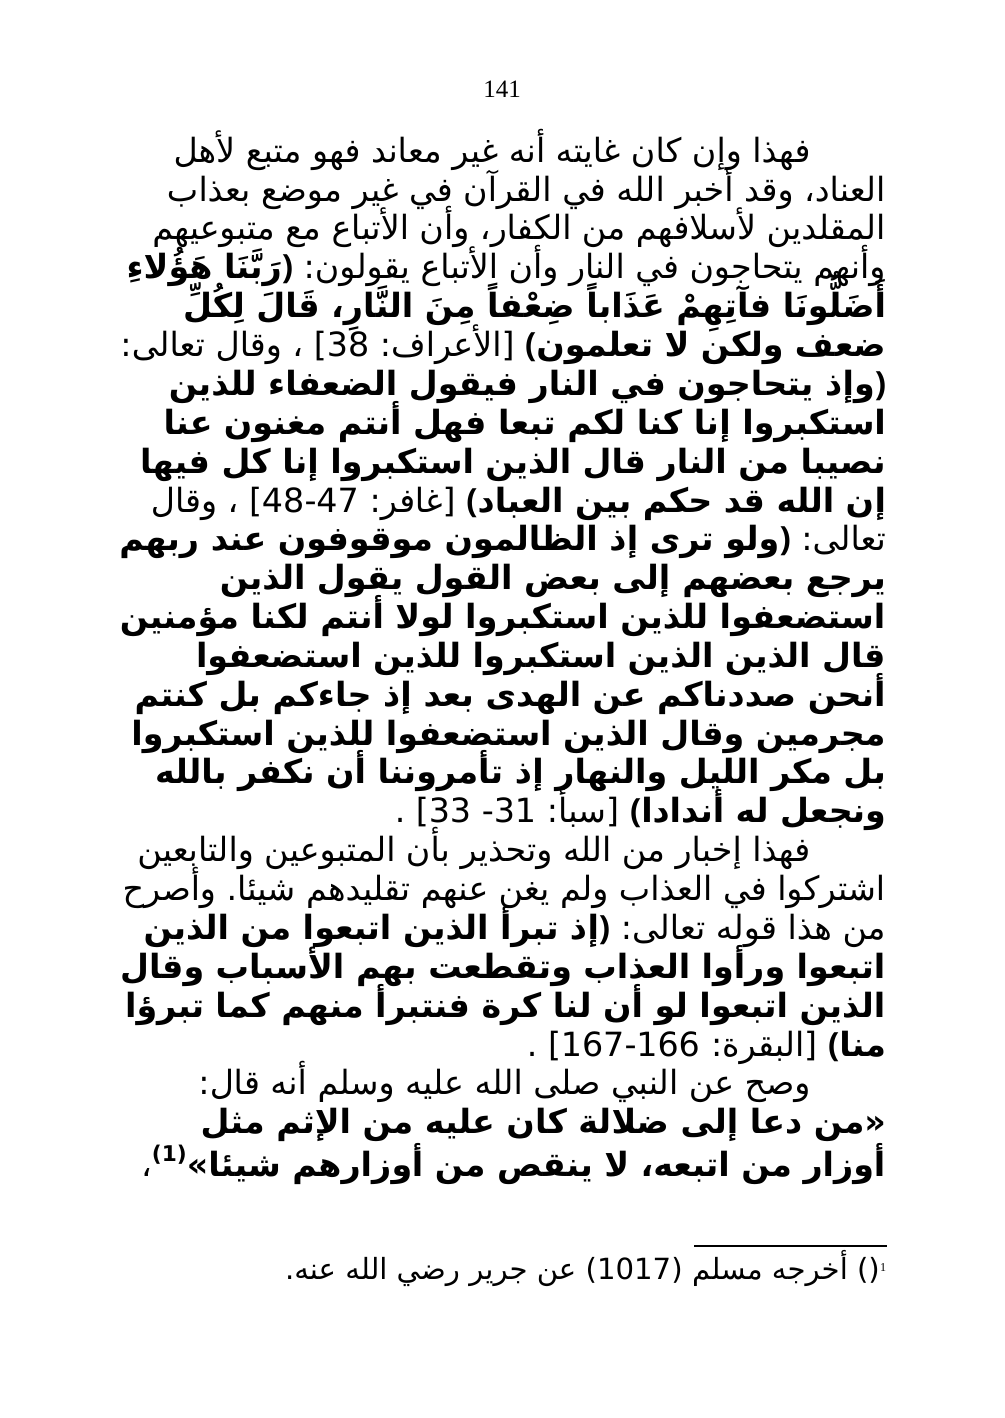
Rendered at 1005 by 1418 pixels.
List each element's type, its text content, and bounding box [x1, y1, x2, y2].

text فهذا إخبار من الله وتحذير بأن المتبوعين والتابعين اشتركوا في العذاب ولم يغن عنهم تقليدهم شيئا. وأصرح من هذا قوله تعالى: ﴿إذ تبرأ الذين اتبعوا من الذين اتبعوا ورأوا العذاب وتقطعت بهم الأسباب وقال الذين اتبعوا لو أن لنا كرة فنتبرأ منهم كما تبرؤا منا﴾ [البقرة: 166-167] . [118, 831, 886, 1064]
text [118, 1064, 886, 1185]
text فهذا وإن كان غايته أنه غير معاند فهو متبع لأهل العناد، وقد أخبر الله في القرآن في غير موضع بعذاب المقلدين لأسلافهم من الكفار، وأن الأتباع مع متبوعيهم وأنهم يتحاجون في النار وأن الأتباع يقولون: ﴿رَبَّنَا هَؤُلاءِ أَضَلُّونَا فآتِهِمْ عَذَاباً ضِعْفاً مِنَ النَّارِ، قَالَ لِكُلِّ ضعف ولكن لا تعلمون﴾ [الأعراف: 38] ، وقال تعالى: ﴿وإذ يتحاجون في النار فيقول الضعفاء للذين استكبروا إنا كنا لكم تبعا فهل أنتم مغنون عنا نصيبا من النار قال الذين استكبروا إنا كل فيها إن الله قد حكم بين العباد﴾ [غافر: 47-48] ، وقال تعالى: ﴿ولو ترى إذ الظالمون موقوفون عند ربهم يرجع بعضهم إلى بعض القول يقول الذين استضعفوا للذين استكبروا لولا أنتم لكنا مؤمنين قال الذين الذين استكبروا للذين استضعفوا أنحن صددناكم عن الهدى بعد إذ جاءكم بل كنتم مجرمين وقال الذين استضعفوا للذين استكبروا بل مكر الليل والنهار إذ تأمروننا أن نكفر بالله ونجعل له أندادا﴾ [سبأ: 31- 33] . [118, 131, 886, 831]
